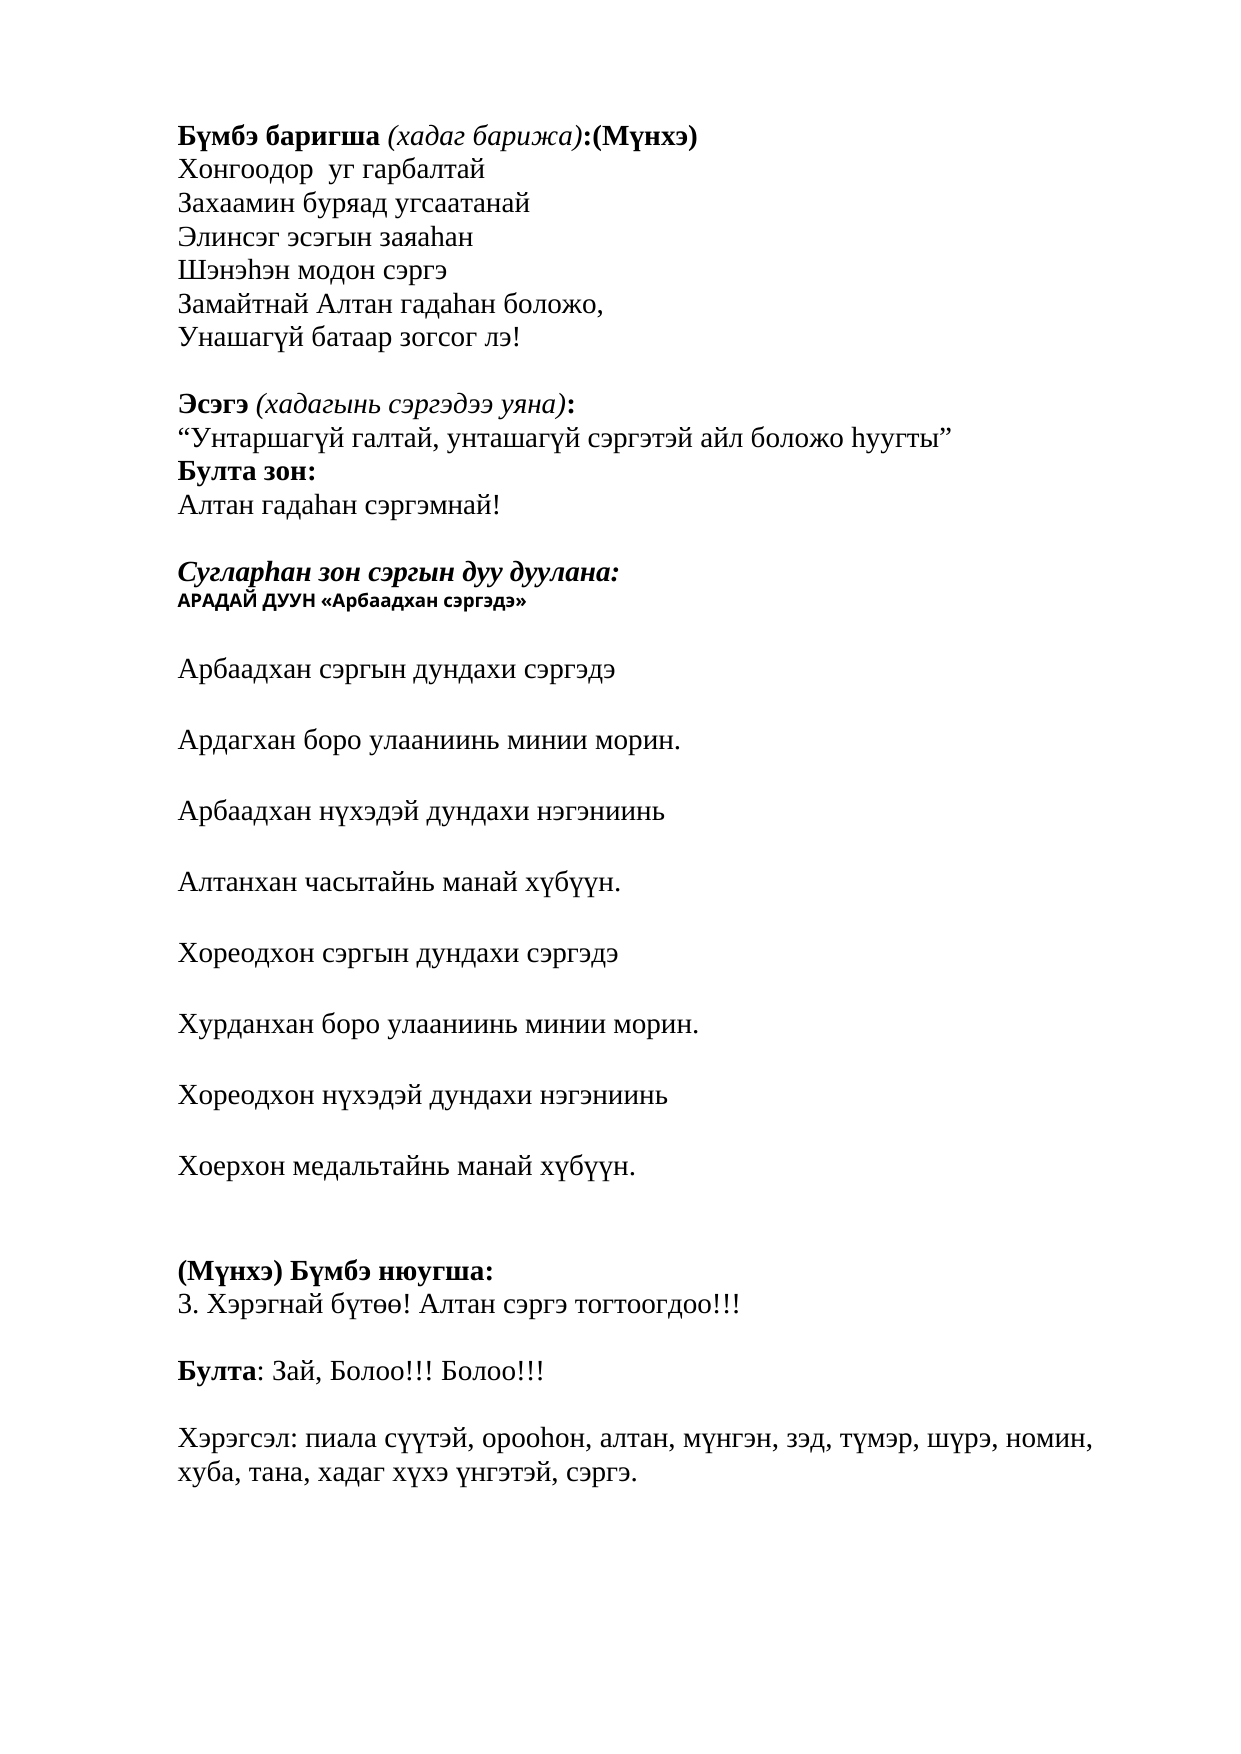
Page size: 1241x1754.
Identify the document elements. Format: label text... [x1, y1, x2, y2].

text Хоерхон медальтайнь манай хүбүүн. [177, 1148, 1152, 1182]
text Унашагүй батаар зогсог лэ! [177, 319, 1152, 353]
text Алтан гадаһан сэргэмнай! [177, 487, 1152, 521]
text Сугларһан зон сэргын дуу дуулана: [177, 554, 1152, 588]
text Булта: Зай, Болоо!!! Болоо!!! [177, 1353, 1152, 1387]
text Бүмбэ баригша (хадаг барижа):(Мүнхэ) [177, 118, 1152, 152]
text Хэрэгсэл: пиала сүүтэй, орооһон, алтан, мүнгэн, зэд, түмэр, шүрэ, номин, хуба, тана, хадаг хүхэ үнгэтэй, сэргэ. [177, 1420, 1152, 1487]
text АРАДАЙ ДУУН «Арбаадхан сэргэдэ» [177, 588, 1152, 613]
text (Мүнхэ) Бүмбэ нюугша: [177, 1253, 1152, 1286]
text Хонгоодор уг гарбалтай [177, 152, 1152, 185]
text Арбаадхан сэргын дундахи сэргэдэ [177, 651, 1152, 684]
text “Унтаршагүй галтай, унташагүй сэргэтэй айл боложо һуугты” [177, 420, 1152, 453]
text Хореодхон сэргын дундахи сэргэдэ [177, 935, 1152, 968]
text 3. Хэрэгнай бүтөө! Алтан сэргэ тогтоогдоо!!! [177, 1286, 1152, 1320]
text Арбаадхан нүхэдэй дундахи нэгэниинь [177, 793, 1152, 826]
text Булта зон: [177, 453, 1152, 487]
text Ардагхан боро улааниинь минии морин. [177, 722, 1152, 755]
text Элинсэг эсэгын заяаһан [177, 219, 1152, 252]
text Хурданхан боро улааниинь минии морин. [177, 1006, 1152, 1039]
text Захаамин буряад угсаатанай [177, 185, 1152, 219]
text Замайтнай Алтан гадаһан боложо, [177, 286, 1152, 319]
text Эсэгэ (хадагынь сэргэдээ уяна): [177, 386, 1152, 420]
text Шэнэһэн модон сэргэ [177, 252, 1152, 286]
text Алтанхан часытайнь манай хүбүүн. [177, 864, 1152, 897]
text Хореодхон нүхэдэй дундахи нэгэниинь [177, 1077, 1152, 1111]
